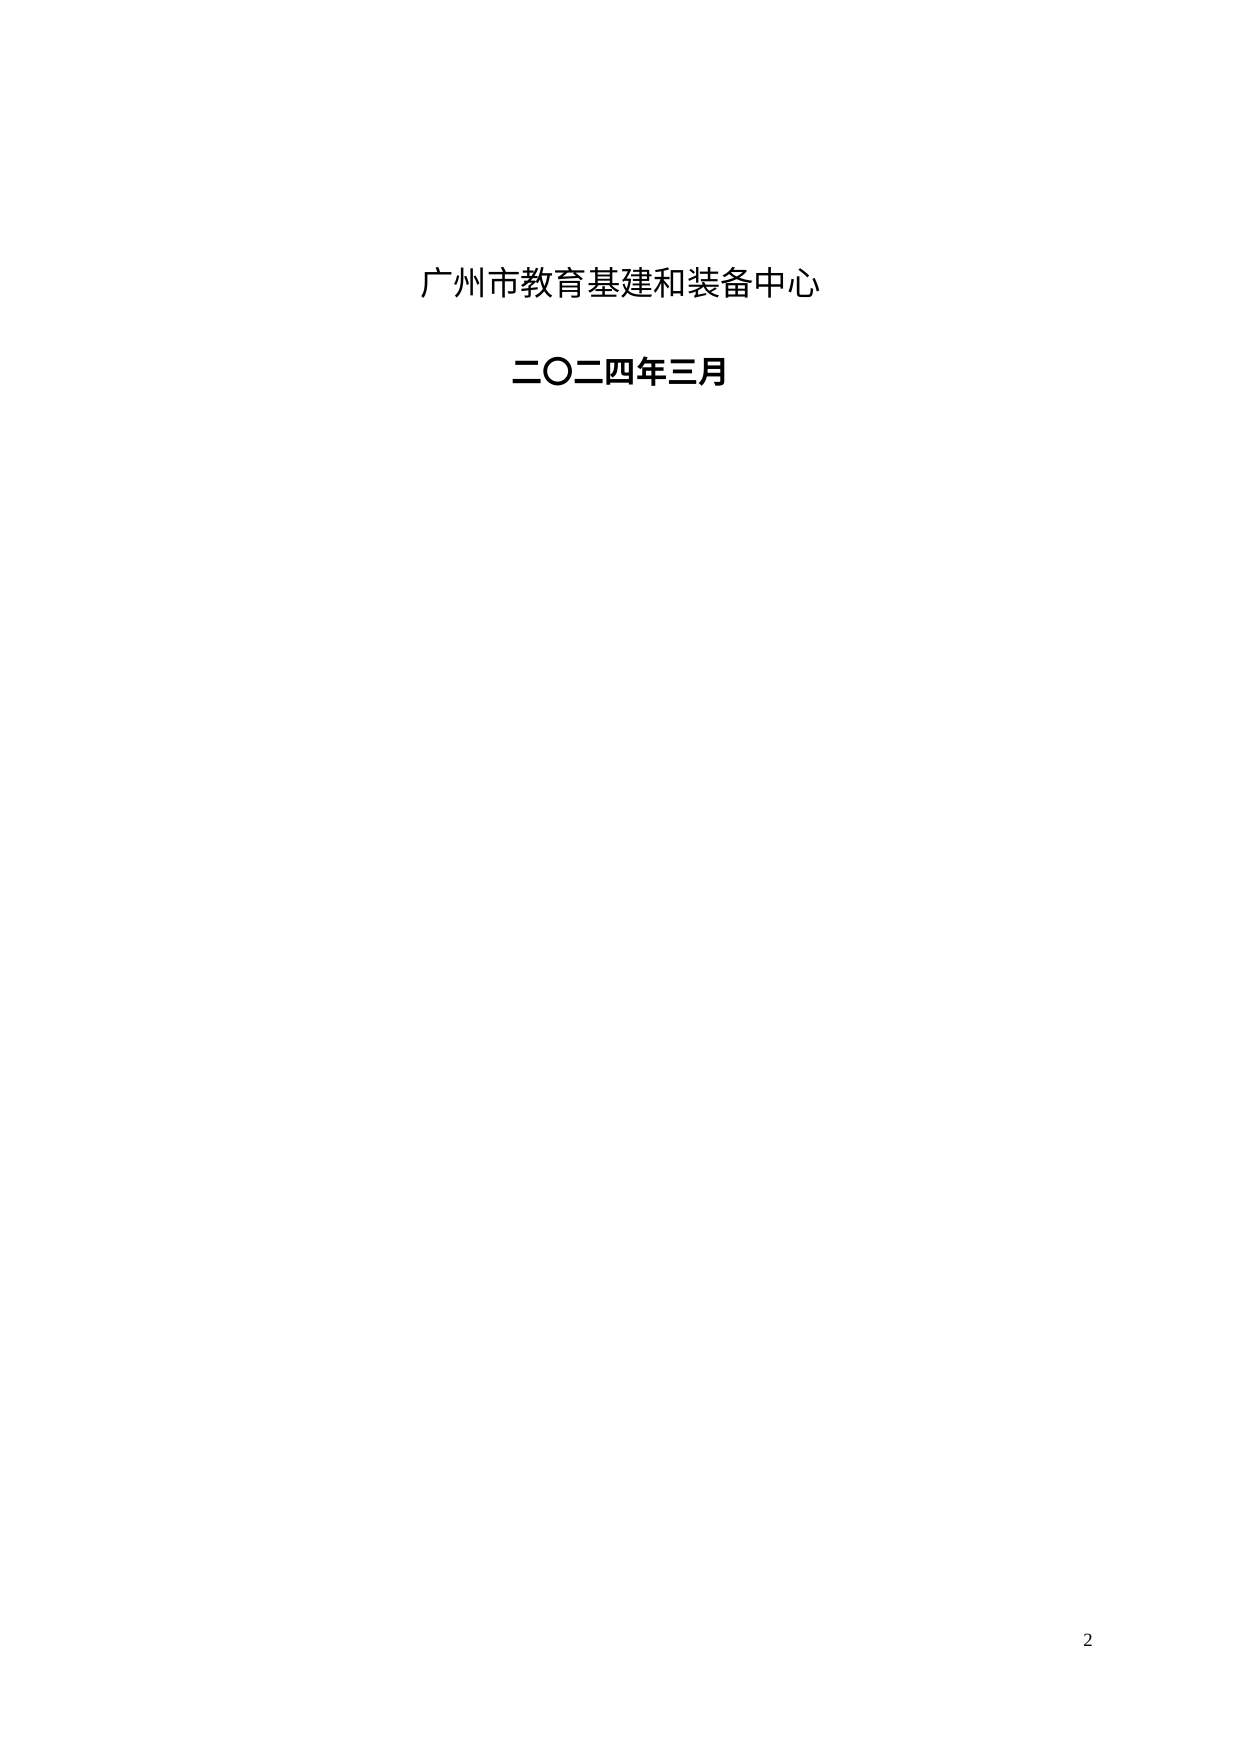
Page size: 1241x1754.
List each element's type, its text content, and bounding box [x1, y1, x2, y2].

text 广州市教育基建和装备中心 [148, 248, 1092, 313]
text 二〇二四年三月 [148, 337, 1092, 402]
